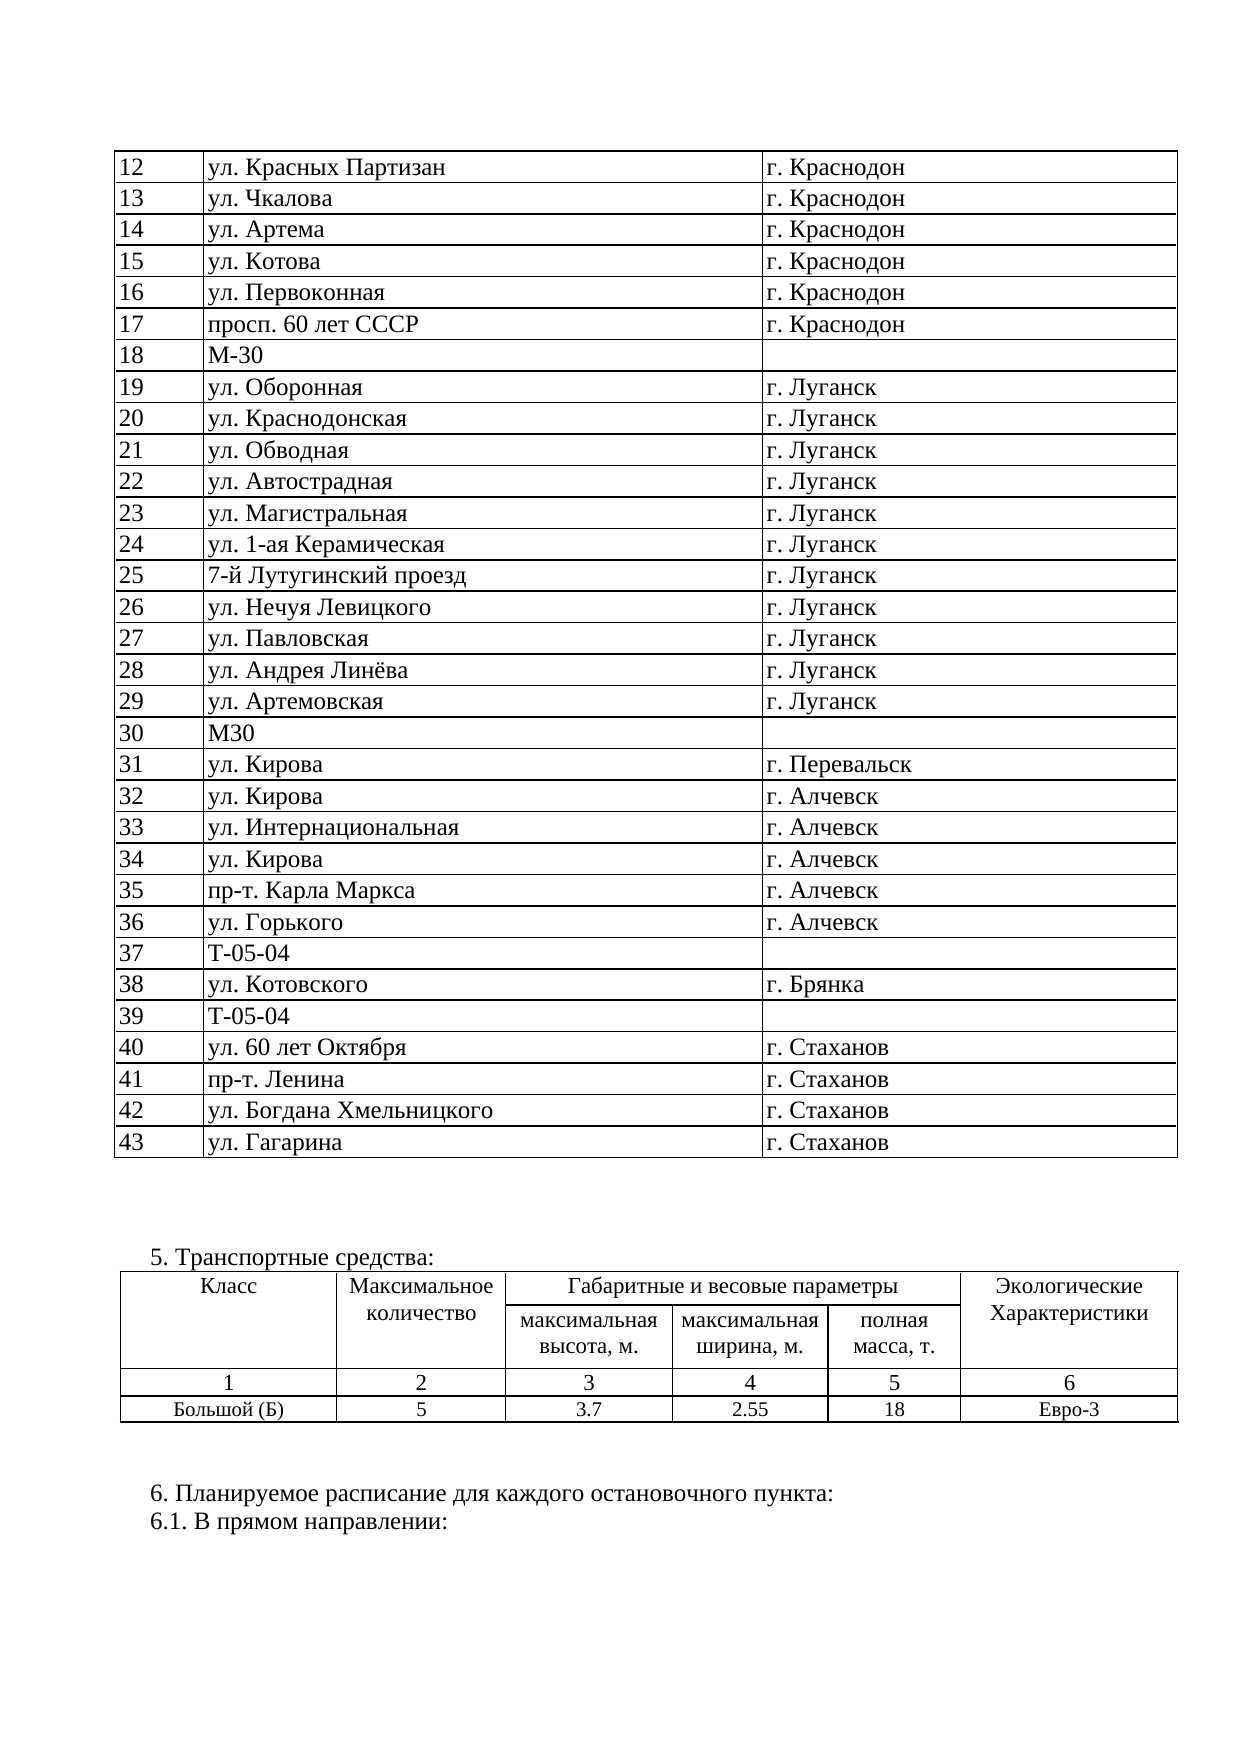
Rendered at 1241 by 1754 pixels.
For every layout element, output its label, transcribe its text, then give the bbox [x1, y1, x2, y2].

table_cell г. Краснодон [763, 181, 1177, 213]
table_cell 43 [115, 1126, 203, 1157]
table_cell г. Луганск [763, 653, 1177, 685]
text 6.1. В прямом направлении: [150, 1506, 1090, 1535]
table_cell Т-05-04 [204, 1001, 762, 1031]
table_cell 37 [115, 938, 203, 968]
table_cell Большой (Б) [121, 1397, 336, 1421]
table_cell г. Брянка [763, 968, 1177, 999]
text 6. Планируемое расписание для каждого остановочного пункта: [150, 1478, 1090, 1506]
table_cell г. Краснодон [763, 307, 1177, 339]
table_cell 12 [115, 152, 203, 181]
table_cell Евро-3 [961, 1397, 1177, 1421]
table_cell 33 [115, 812, 203, 842]
table_cell г. Луганск [763, 622, 1177, 653]
table_cell 26 [115, 591, 203, 622]
table_cell ул. Нечуя Левицкого [204, 592, 762, 622]
table_cell 18 [115, 340, 203, 370]
table_cell 32 [115, 780, 203, 811]
table_cell 35 [115, 875, 203, 905]
table_cell ул. Автострадная [204, 466, 762, 496]
table_cell ул. Котовского [204, 970, 762, 999]
table_cell [763, 936, 1177, 968]
table_cell 18 [829, 1397, 960, 1421]
table_cell г. Краснодон [763, 244, 1177, 276]
table_cell г. Стаханов [763, 1094, 1177, 1125]
table_cell г. Алчевск [763, 905, 1177, 936]
table_cell 28 [115, 654, 203, 685]
table_cell ул. Кирова [204, 844, 762, 873]
table_cell г. Луганск [763, 402, 1177, 433]
table_cell 21 [115, 434, 203, 464]
text 5. Транспортные средства: [150, 1242, 1090, 1271]
table_cell ул. Богдана Хмельницкого [204, 1095, 762, 1125]
table_cell ул. Кирова [204, 781, 762, 811]
table_cell ул. Обводная [204, 435, 762, 464]
table_cell 25 [115, 560, 203, 590]
table_cell г. Стаханов [763, 1062, 1177, 1094]
table_cell 41 [115, 1063, 203, 1094]
table_cell г. Алчевск [763, 811, 1177, 842]
table_cell максимальная высота, м. [506, 1306, 672, 1367]
table_cell 14 [115, 214, 203, 244]
table_cell г. Краснодон [763, 152, 1177, 181]
table_cell пр-т. Карла Маркса [204, 875, 762, 905]
table_cell ул. Павловская [204, 623, 762, 653]
table_cell ул. Красных Партизан [204, 152, 762, 181]
table_cell г. Стаханов [763, 1125, 1177, 1157]
table_cell г. Луганск [763, 559, 1177, 590]
table_cell 5 [337, 1397, 505, 1421]
table_cell г. Стаханов [763, 1031, 1177, 1062]
table_cell ул. Горького [204, 907, 762, 936]
table_cell ул. Первоконная [204, 277, 762, 307]
table_cell ул. Чкалова [204, 183, 762, 213]
table_cell ул. Интернациональная [204, 812, 762, 842]
table_cell ул. 1-ая Керамическая [204, 529, 762, 559]
table_cell г. Луганск [763, 685, 1177, 716]
table_cell 3 [506, 1369, 672, 1395]
table_cell 2 [337, 1369, 505, 1395]
table_cell ул. Оборонная [204, 372, 762, 402]
table_cell 4 [673, 1369, 827, 1395]
table_cell 40 [115, 1032, 203, 1062]
table_cell ул. Гагарина [204, 1127, 762, 1157]
table_cell г. Луганск [763, 370, 1177, 402]
table_cell 23 [115, 497, 203, 527]
table_cell 13 [115, 183, 203, 213]
table_cell 42 [115, 1095, 203, 1125]
table_cell 30 [115, 717, 203, 748]
table_cell 20 [115, 403, 203, 433]
table_cell полная масса, т. [829, 1306, 960, 1367]
table_cell 36 [115, 906, 203, 936]
table_cell г. Луганск [763, 465, 1177, 496]
table_cell 22 [115, 466, 203, 496]
table_cell ул. Краснодонская [204, 403, 762, 433]
table_cell г. Луганск [763, 590, 1177, 622]
table_cell М-30 [204, 340, 762, 370]
table_cell 31 [115, 749, 203, 779]
table_cell [763, 716, 1177, 748]
table_header Экологические Характеристики [961, 1272, 1177, 1367]
table_cell ул. Магистральная [204, 498, 762, 527]
table_cell Т-05-04 [204, 938, 762, 968]
table_cell 7-й Лутугинский проезд [204, 561, 762, 590]
table_header Класс [121, 1272, 336, 1367]
table_cell г. Алчевск [763, 779, 1177, 811]
table_cell ул. Кирова [204, 749, 762, 779]
table_cell ул. 60 лет Октября [204, 1032, 762, 1062]
table_cell г. Луганск [763, 528, 1177, 559]
table_cell ул. Андрея Линёва [204, 655, 762, 685]
table_cell 27 [115, 623, 203, 653]
table_cell г. Перевальск [763, 748, 1177, 779]
table_cell 24 [115, 529, 203, 559]
table_cell ул. Котова [204, 246, 762, 276]
table_header Максимальное количество [337, 1272, 505, 1367]
table_cell [763, 999, 1177, 1031]
table_cell ул. Артемовская [204, 686, 762, 716]
table_cell М30 [204, 718, 762, 748]
table_cell 15 [115, 245, 203, 276]
table_cell 39 [115, 1000, 203, 1031]
table_header Габаритные и весовые параметры [506, 1272, 960, 1304]
table_cell ул. Артема [204, 215, 762, 244]
table_cell пр-т. Ленина [204, 1064, 762, 1094]
table_cell г. Краснодон [763, 213, 1177, 244]
table_cell г. Краснодон [763, 276, 1177, 307]
table_cell г. Луганск [763, 496, 1177, 527]
table_cell 1 [121, 1369, 336, 1395]
table_cell 16 [115, 277, 203, 307]
table_cell 34 [115, 843, 203, 873]
table_cell [763, 339, 1177, 370]
table_cell просп. 60 лет СССР [204, 309, 762, 339]
table_cell 17 [115, 308, 203, 339]
table_cell г. Алчевск [763, 874, 1177, 905]
table_cell 29 [115, 686, 203, 716]
table_cell г. Луганск [763, 433, 1177, 464]
table_cell г. Алчевск [763, 842, 1177, 873]
table_cell 5 [829, 1369, 960, 1395]
table_cell 38 [115, 969, 203, 999]
table_cell 19 [115, 371, 203, 402]
table_cell максимальная ширина, м. [673, 1306, 827, 1367]
table_cell 6 [961, 1369, 1177, 1395]
table_cell 3.7 [506, 1397, 672, 1421]
table_cell 2.55 [673, 1397, 827, 1421]
